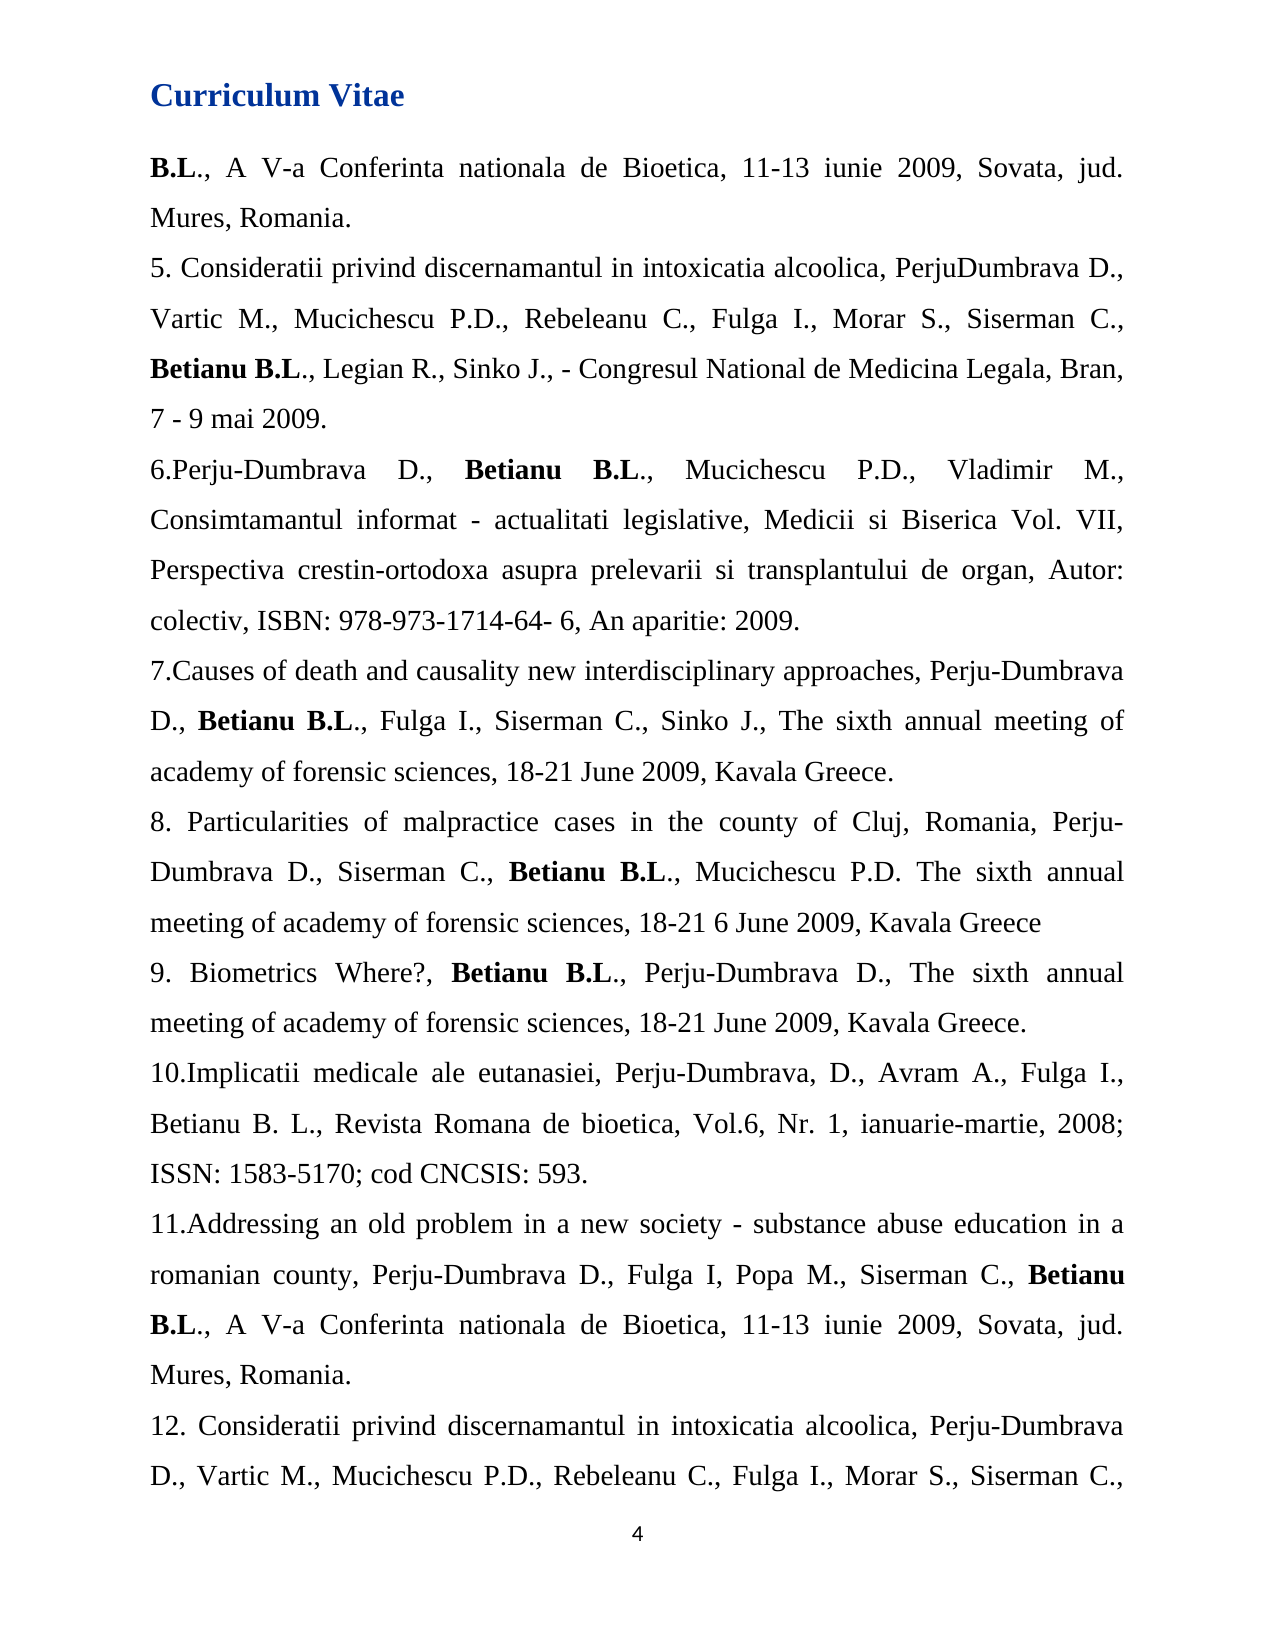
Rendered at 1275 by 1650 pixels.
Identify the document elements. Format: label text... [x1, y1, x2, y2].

text 11.Addressing an old problem in a new society - substance abuse education in a romanian county, Perju-Dumbrava D., Fulga I, Popa M., Siserman C., Betianu B.L., A V-a Conferinta nationala de Bioetica, 11-13 iunie 2009, Sovata, jud. Mures, Romania. [150, 1207, 1125, 1391]
text 9. Biometrics Where?, Betianu B.L., Perju-Dumbrava D., The sixth annual meeting of academy of forensic sciences, 18-21 June 2009, Kavala Greece. [150, 955, 1125, 1039]
text 8. Particularities of malpractice cases in the county of Cluj, Romania, Perju-Dumbrava D., Siserman C., Betianu B.L., Mucichescu P.D. The sixth annual meeting of academy of forensic sciences, 18-21 6 June 2009, Kavala Greece [150, 804, 1125, 938]
text 5. Consideratii privind discernamantul in intoxicatia alcoolica, PerjuDumbrava D., Vartic M., Mucichescu P.D., Rebeleanu C., Fulga I., Morar S., Siserman C., Betianu B.L., Legian R., Sinko J., - Congresul National de Medicina Legala, Bran, 7 - 9 mai 2009. [150, 251, 1125, 435]
text 7.Causes of death and causality new interdisciplinary approaches, Perju-Dumbrava D., Betianu B.L., Fulga I., Siserman C., Sinko J., The sixth annual meeting of academy of forensic sciences, 18-21 June 2009, Kavala Greece. [150, 653, 1125, 787]
text 6.Perju-Dumbrava D., Betianu B.L., Mucichescu P.D., Vladimir M., Consimtamantul informat - actualitati legislative, Medicii si Biserica Vol. VII, Perspectiva crestin-ortodoxa asupra prelevarii si transplantului de organ, Autor: colectiv, ISBN: 978-973-1714-64- 6, An aparitie: 2009. [150, 452, 1125, 636]
text 10.Implicatii medicale ale eutanasiei, Perju-Dumbrava, D., Avram A., Fulga I., Betianu B. L., Revista Romana de bioetica, Vol.6, Nr. 1, ianuarie-martie, 2008; ISSN: 1583-5170; cod CNCSIS: 593. [150, 1056, 1125, 1190]
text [150, 1408, 1125, 1492]
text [150, 150, 1125, 234]
